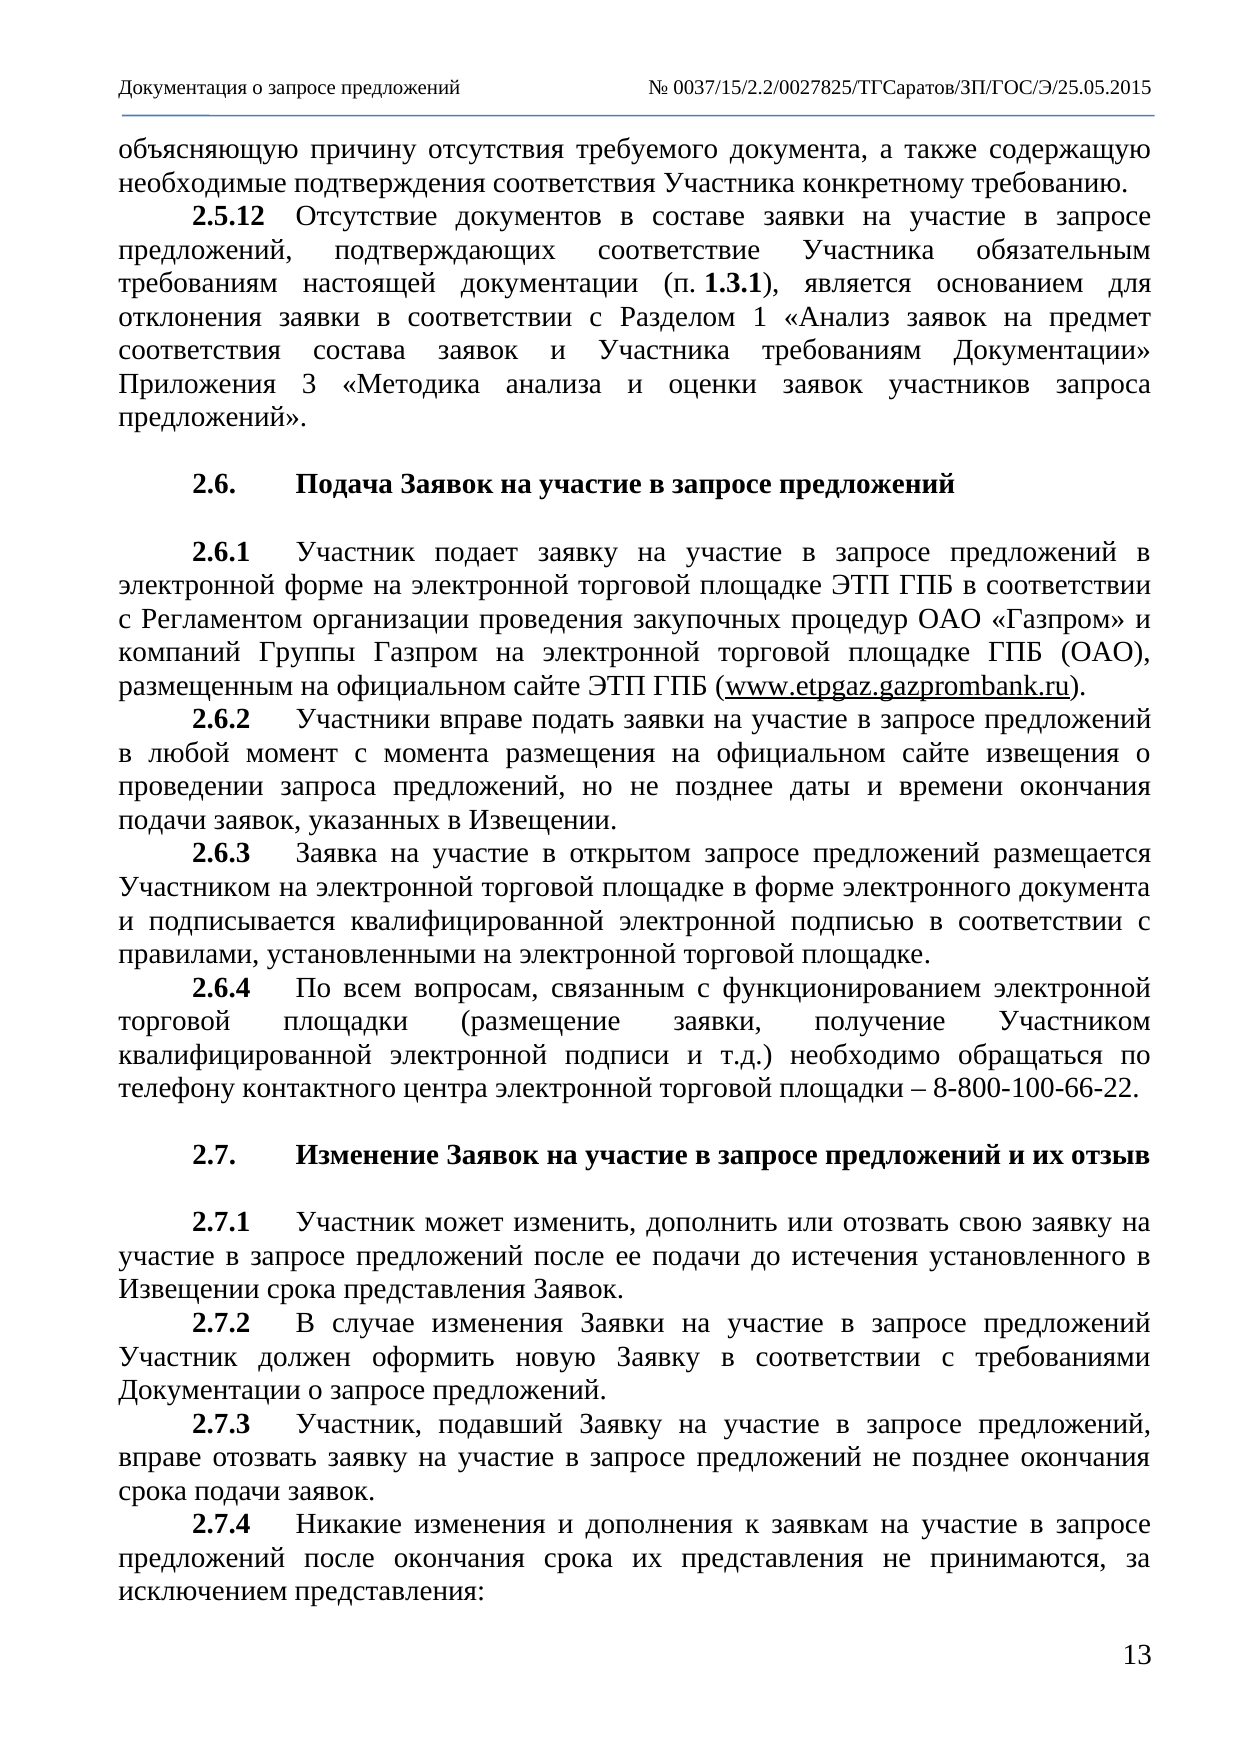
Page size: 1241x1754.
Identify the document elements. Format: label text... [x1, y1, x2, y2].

list Участник подает заявку на участие в запросе предложений в электронной форме на электронной торговой площадке ЭТП ГПБ в соответствии с Регламентом организации проведения закупочных процедур ОАО «Газпром» и компаний Группы Газпром на электронной торговой площадке ГПБ (ОАО), размещенным на официальном сайте ЭТП ГПБ (www.etpgaz.gazprombank.ru). [118, 534, 1152, 701]
list Участники вправе подать заявки на участие в запросе предложений в любой момент с момента размещения на официальном сайте извещения о проведении запроса предложений, но не позднее даты и времени окончания подачи заявок, указанных в Извещении. [118, 701, 1152, 836]
list Изменение Заявок на участие в запросе предложений и их отзыв [192, 1137, 1152, 1171]
list Подача Заявок на участие в запросе предложений [192, 467, 1152, 500]
list Участник может изменить, дополнить или отозвать свою заявку на участие в запросе предложений после ее подачи до истечения установленного в Извещении срока представления Заявок. [118, 1204, 1152, 1305]
list Заявка на участие в открытом запросе предложений размещается Участником на электронной торговой площадке в форме электронного документа и подписывается квалифицированной электронной подписью в соответствии с правилами, установленными на электронной торговой площадке. [118, 836, 1152, 970]
list Отсутствие документов в составе заявки на участие в запросе предложений, подтверждающих соответствие Участника обязательным требованиям настоящей документации (п. 1.3.1), является основанием для отклонения заявки в соответствии с Разделом 1 «Анализ заявок на предмет соответствия состава заявок и Участника требованиям Документации» Приложения 3 «Методика анализа и оценки заявок участников запроса предложений». [118, 198, 1152, 433]
list В случае изменения Заявки на участие в запросе предложений Участник должен оформить новую Заявку в соответствии с требованиями Документации о запросе предложений. [118, 1305, 1152, 1406]
list Участник, подавший Заявку на участие в запросе предложений, вправе отозвать заявку на участие в запросе предложений не позднее окончания срока подачи заявок. [118, 1406, 1152, 1506]
list По всем вопросам, связанным с функционированием электронной торговой площадки (размещение заявки, получение Участником квалифицированной электронной подписи и т.д.) необходимо обращаться по телефону контактного центра электронной торговой площадки – 8-800-100-66-22. [118, 970, 1152, 1104]
list Никакие изменения и дополнения к заявкам на участие в запросе предложений после окончания срока их представления не принимаются, за исключением представления: [118, 1506, 1152, 1607]
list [118, 131, 1152, 198]
